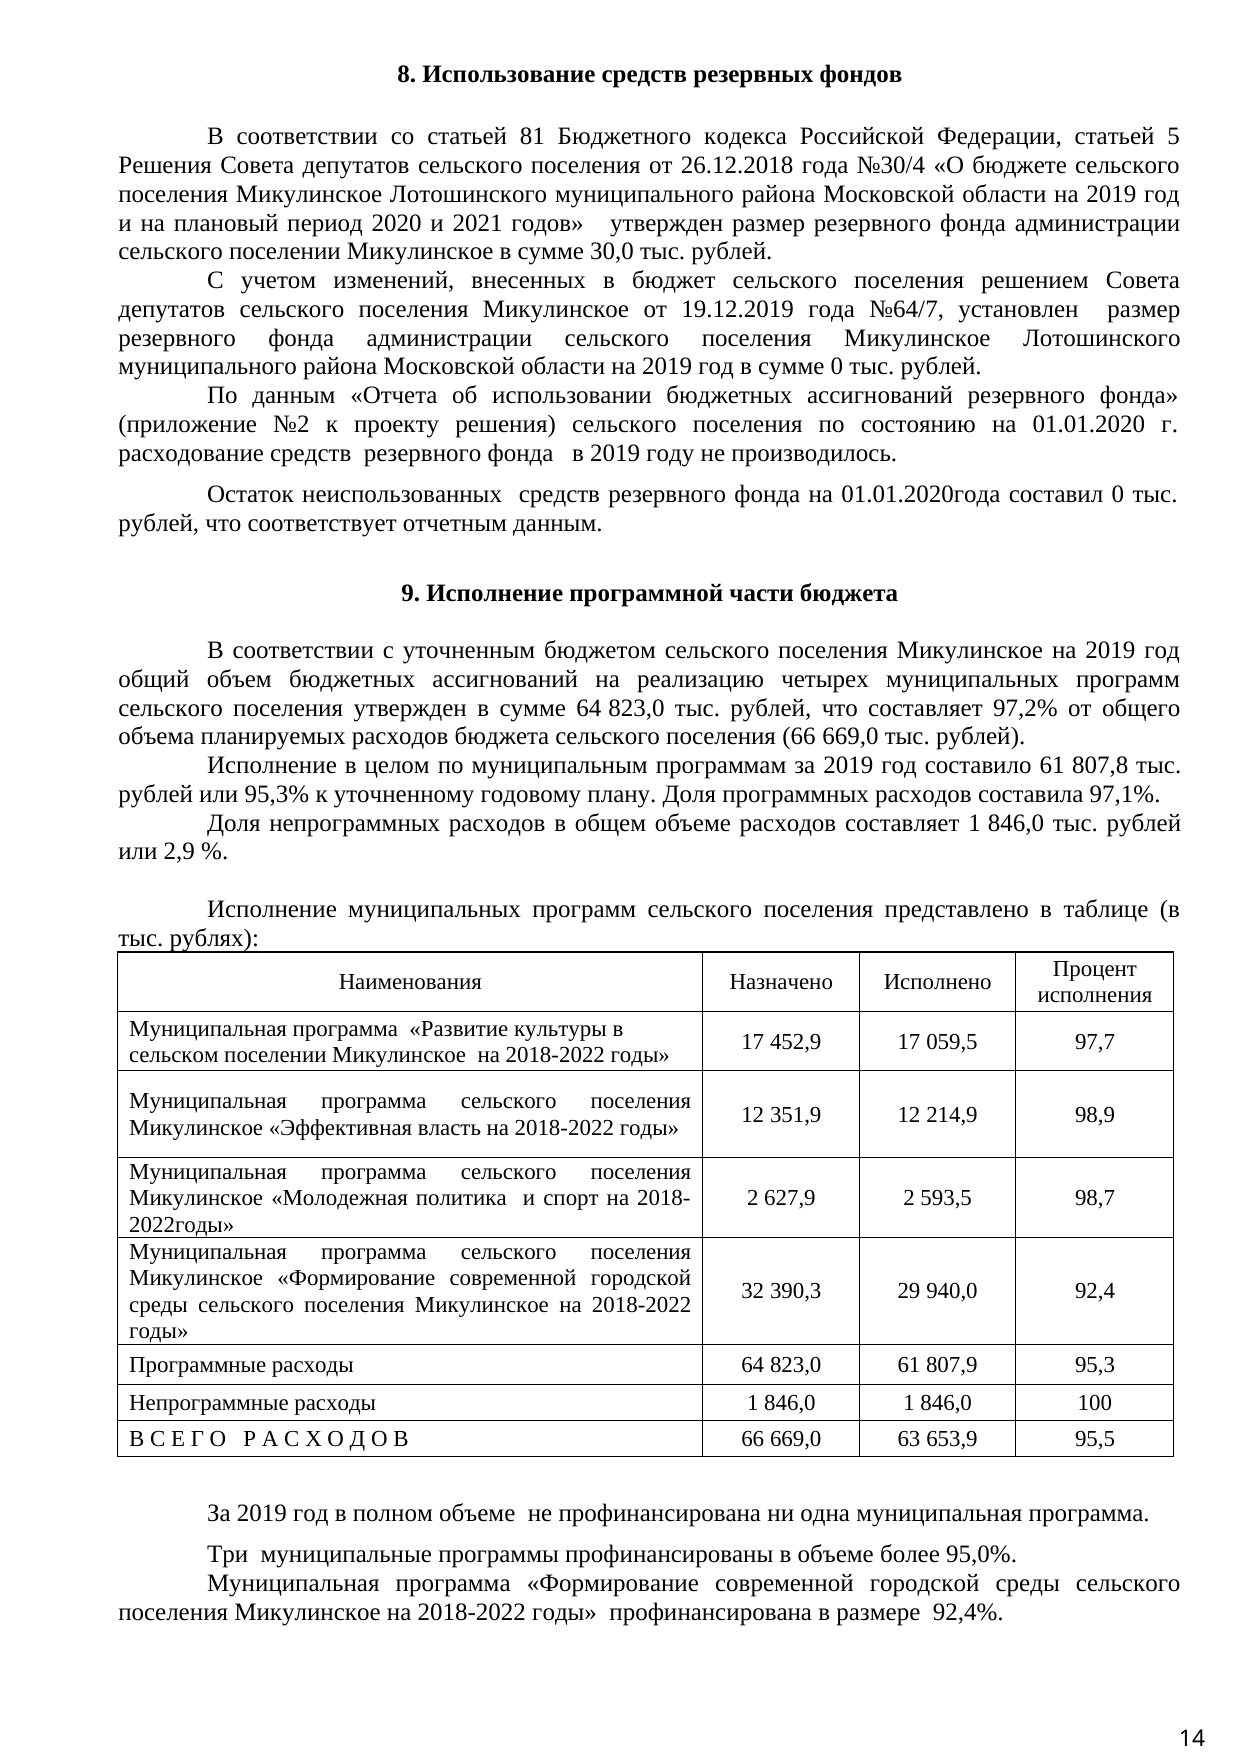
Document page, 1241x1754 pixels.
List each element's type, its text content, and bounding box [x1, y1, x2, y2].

table_cell 17 059,5 [860, 1012, 1015, 1070]
table_cell 95,5 [1016, 1421, 1173, 1456]
text За 2019 год в полном объеме не профинансирована ни одна муниципальная программа. [118, 1498, 1181, 1527]
table_cell 95,3 [1016, 1345, 1173, 1384]
table_header Назначено [703, 953, 859, 1011]
table_cell 97,7 [1016, 1012, 1173, 1070]
table_header Исполнено [860, 953, 1015, 1011]
text В соответствии с уточненным бюджетом сельского поселения Микулинское на 2019 год общий объем бюджетных ассигнований на реализацию четырех муниципальных программ сельского поселения утвержден в сумме 64 823,0 тыс. рублей, что составляет 97,2% от общего объема планируемых расходов бюджета сельского поселения (66 669,0 тыс. рублей). [118, 635, 1181, 750]
text Остаток неиспользованных средств резервного фонда на 01.01.2020года составил 0 тыс. рублей, что соответствует отчетным данным. [118, 479, 1179, 536]
text В соответствии со статьей 81 Бюджетного кодекса Российской Федерации, статьей 5 Решения Совета депутатов сельского поселения от 26.12.2018 года №30/4 «О бюджете сельского поселения Микулинское Лотошинского муниципального района Московской области на 2019 год и на плановый период 2020 и 2021 годов» утвержден размер резервного фонда администрации сельского поселении Микулинское в сумме 30,0 тыс. рублей. [118, 121, 1181, 265]
table_cell 92,4 [1016, 1238, 1173, 1343]
table_cell 66 669,0 [703, 1421, 859, 1456]
table_cell 98,9 [1016, 1071, 1173, 1157]
table_cell Муниципальная программа сельского поселения Микулинское «Формирование современной городской среды сельского поселения Микулинское на 2018-2022 годы» [118, 1238, 702, 1343]
table_cell 32 390,3 [703, 1238, 859, 1343]
table_cell Муниципальная программа сельского поселения Микулинское «Эффективная власть на 2018-2022 годы» [118, 1071, 702, 1157]
text По данным «Отчета об использовании бюджетных ассигнований резервного фонда» (приложение №2 к проекту решения) сельского поселения по состоянию на 01.01.2020 г. расходование средств резервного фонда в 2019 году не производилось. [118, 380, 1179, 466]
table_cell Муниципальная программа «Развитие культуры в сельском поселении Микулинское на 2018-2022 годы» [118, 1012, 702, 1070]
table_cell 17 452,9 [703, 1012, 859, 1070]
table_cell 61 807,9 [860, 1345, 1015, 1384]
table_cell 12 214,9 [860, 1071, 1015, 1157]
table_cell 12 351,9 [703, 1071, 859, 1157]
table_header Наименования [118, 953, 702, 1011]
table_cell 64 823,0 [703, 1345, 859, 1384]
table_header Процент исполнения [1016, 953, 1173, 1011]
table_cell 2 593,5 [860, 1158, 1015, 1237]
table_cell 63 653,9 [860, 1421, 1015, 1456]
text 9. Исполнение программной части бюджета [118, 578, 1181, 606]
table_cell 98,7 [1016, 1158, 1173, 1237]
text Муниципальная программа «Формирование современной городской среды сельского поселения Микулинское на 2018-2022 годы» профинансирована в размере 92,4%. [118, 1568, 1181, 1626]
text Три муниципальные программы профинансированы в объеме более 95,0%. [118, 1539, 1181, 1568]
text С учетом изменений, внесенных в бюджет сельского поселения решением Совета депутатов сельского поселения Микулинское от 19.12.2019 года №64/7, установлен размер резервного фонда администрации сельского поселения Микулинское Лотошинского муниципального района Московской области на 2019 год в сумме 0 тыс. рублей. [118, 265, 1181, 380]
table_cell 29 940,0 [860, 1238, 1015, 1343]
table_cell Муниципальная программа сельского поселения Микулинское «Молодежная политика и спорт на 2018-2022годы» [118, 1158, 702, 1237]
text Доля непрограммных расходов в общем объеме расходов составляет 1 846,0 тыс. рублей или 2,9 %. [118, 808, 1181, 865]
table_cell В С Е Г О Р А С Х О Д О В [118, 1421, 702, 1456]
table_cell 2 627,9 [703, 1158, 859, 1237]
table_cell Непрограммные расходы [118, 1385, 702, 1420]
text Исполнение муниципальных программ сельского поселения представлено в таблице (в тыс. рублях): [118, 894, 1181, 951]
text 8. Использование средств резервных фондов [118, 59, 1181, 88]
table_cell 1 846,0 [703, 1385, 859, 1420]
table_cell 1 846,0 [860, 1385, 1015, 1420]
table_cell 100 [1016, 1385, 1173, 1420]
table_cell Программные расходы [118, 1345, 702, 1384]
text Исполнение в целом по муниципальным программам за 2019 год составило 61 807,8 тыс. рублей или 95,3% к уточненному годовому плану. Доля программных расходов составила 97,1%. [118, 750, 1181, 808]
